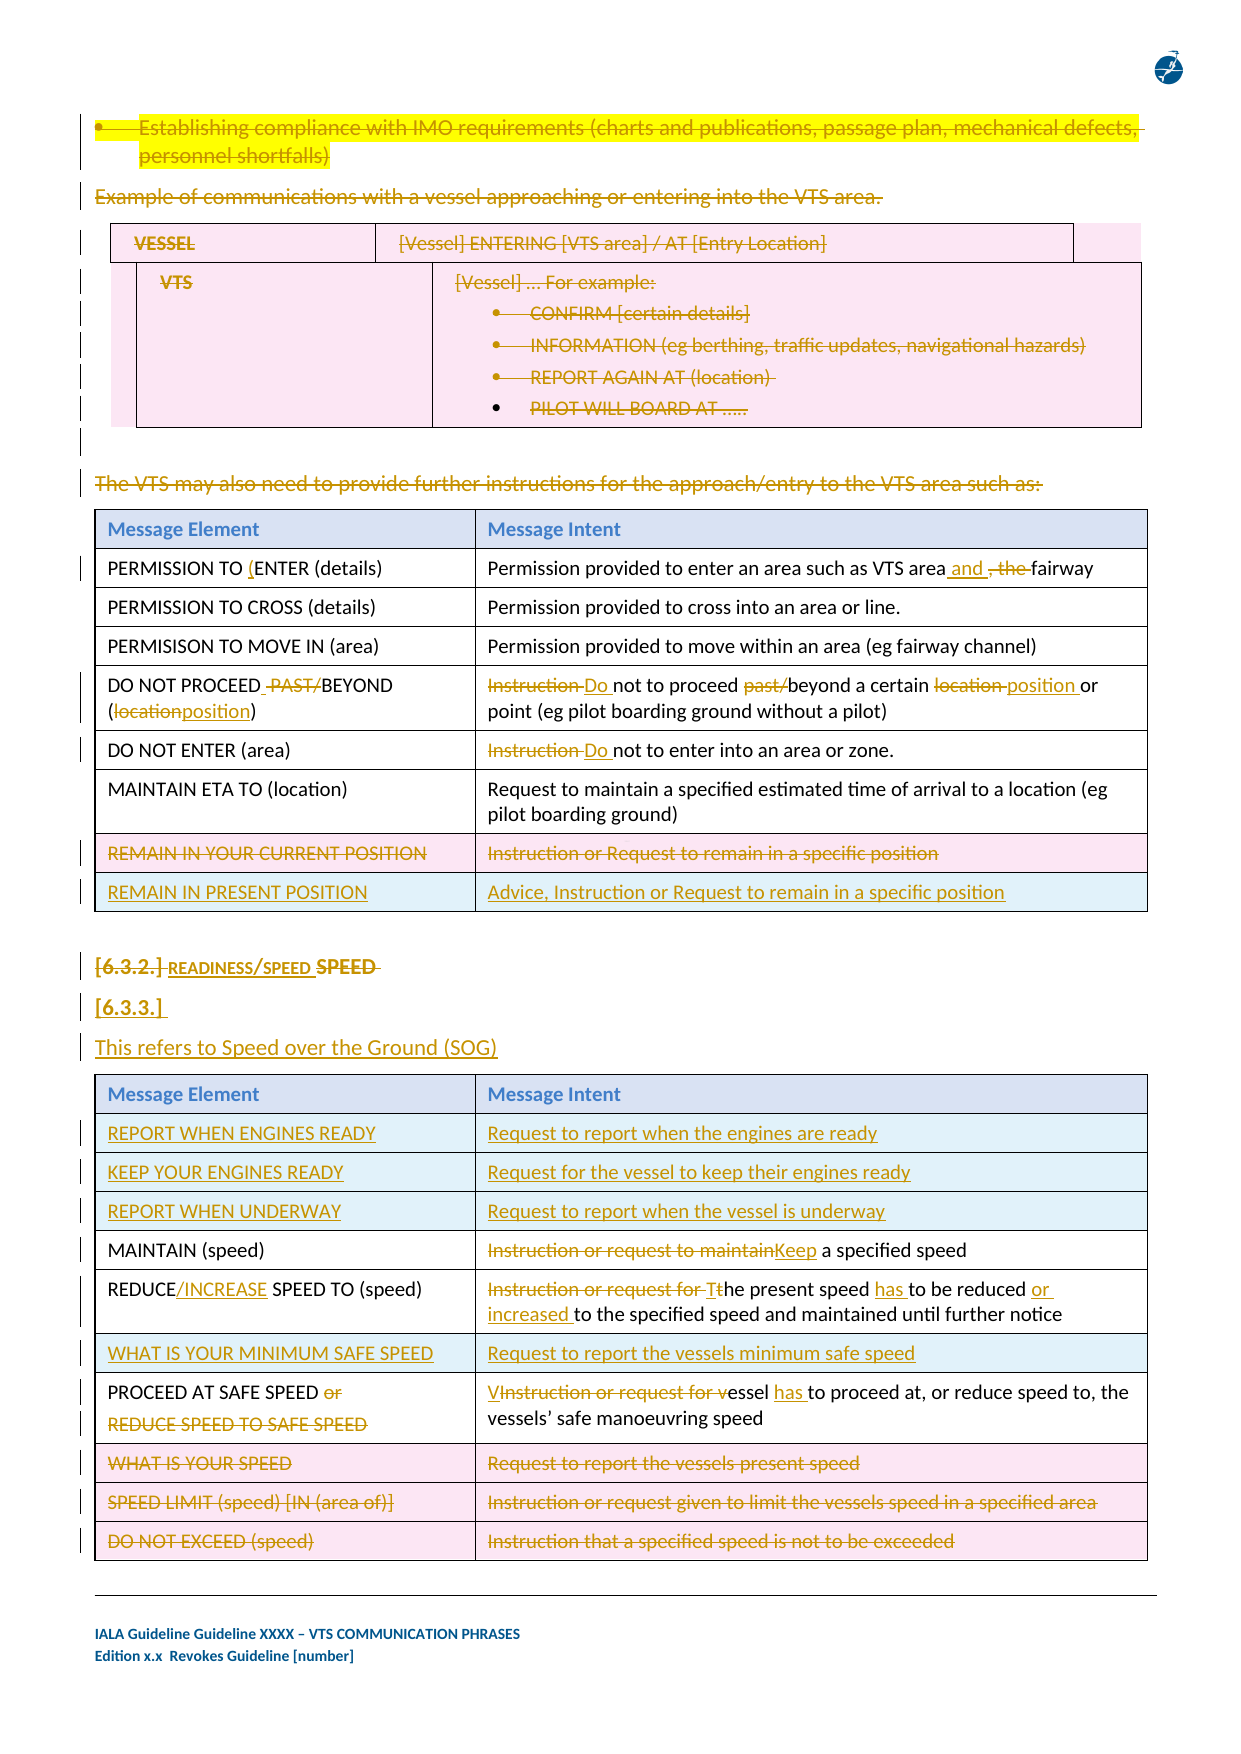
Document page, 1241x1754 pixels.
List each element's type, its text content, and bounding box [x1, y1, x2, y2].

table_cell not to enter into an area or zone. [476, 731, 1147, 768]
table_header Message Element [96, 1075, 475, 1113]
table_cell DO NOT ENTER (area) [96, 731, 475, 768]
table_cell a specified speed [476, 1231, 1147, 1269]
table_cell not to proceed beyond a certain or point (eg pilot boarding ground without a pilot) [476, 666, 1147, 729]
table_header Message Intent [476, 510, 1147, 548]
table_cell PROCEED AT SAFE SPEED [96, 1373, 475, 1443]
table_cell MAINTAIN ETA TO (location) [96, 770, 475, 833]
table_header Message Element [96, 510, 475, 548]
table_cell PERMISSION TO CROSS (details) [96, 588, 475, 626]
table_cell Request to maintain a specified estimated time of arrival to a location (eg pilot boarding ground) [476, 770, 1147, 833]
table_cell Permission provided to enter an area such as VTS areafairway [476, 549, 1147, 587]
table_cell Permission provided to move within an area (eg fairway channel) [476, 627, 1147, 665]
table_cell DO NOT PROCEEDBEYOND () [96, 666, 475, 729]
table_cell PERMISISON TO MOVE IN (area) [96, 627, 475, 665]
picture [1123, 0, 1241, 119]
table_cell REDUCE SPEED TO (speed) [96, 1270, 475, 1333]
table_cell MAINTAIN (speed) [96, 1231, 475, 1269]
table_cell he present speed to be reduced to the specified speed and maintained until further notice [476, 1270, 1147, 1333]
table_cell PERMISSION TO ENTER (details) [96, 549, 475, 587]
table_header Message Intent [476, 1075, 1147, 1113]
table_cell essel to proceed at, or reduce speed to, the vessels’ safe manoeuvring speed [476, 1373, 1147, 1443]
table_cell Permission provided to cross into an area or line. [476, 588, 1147, 626]
